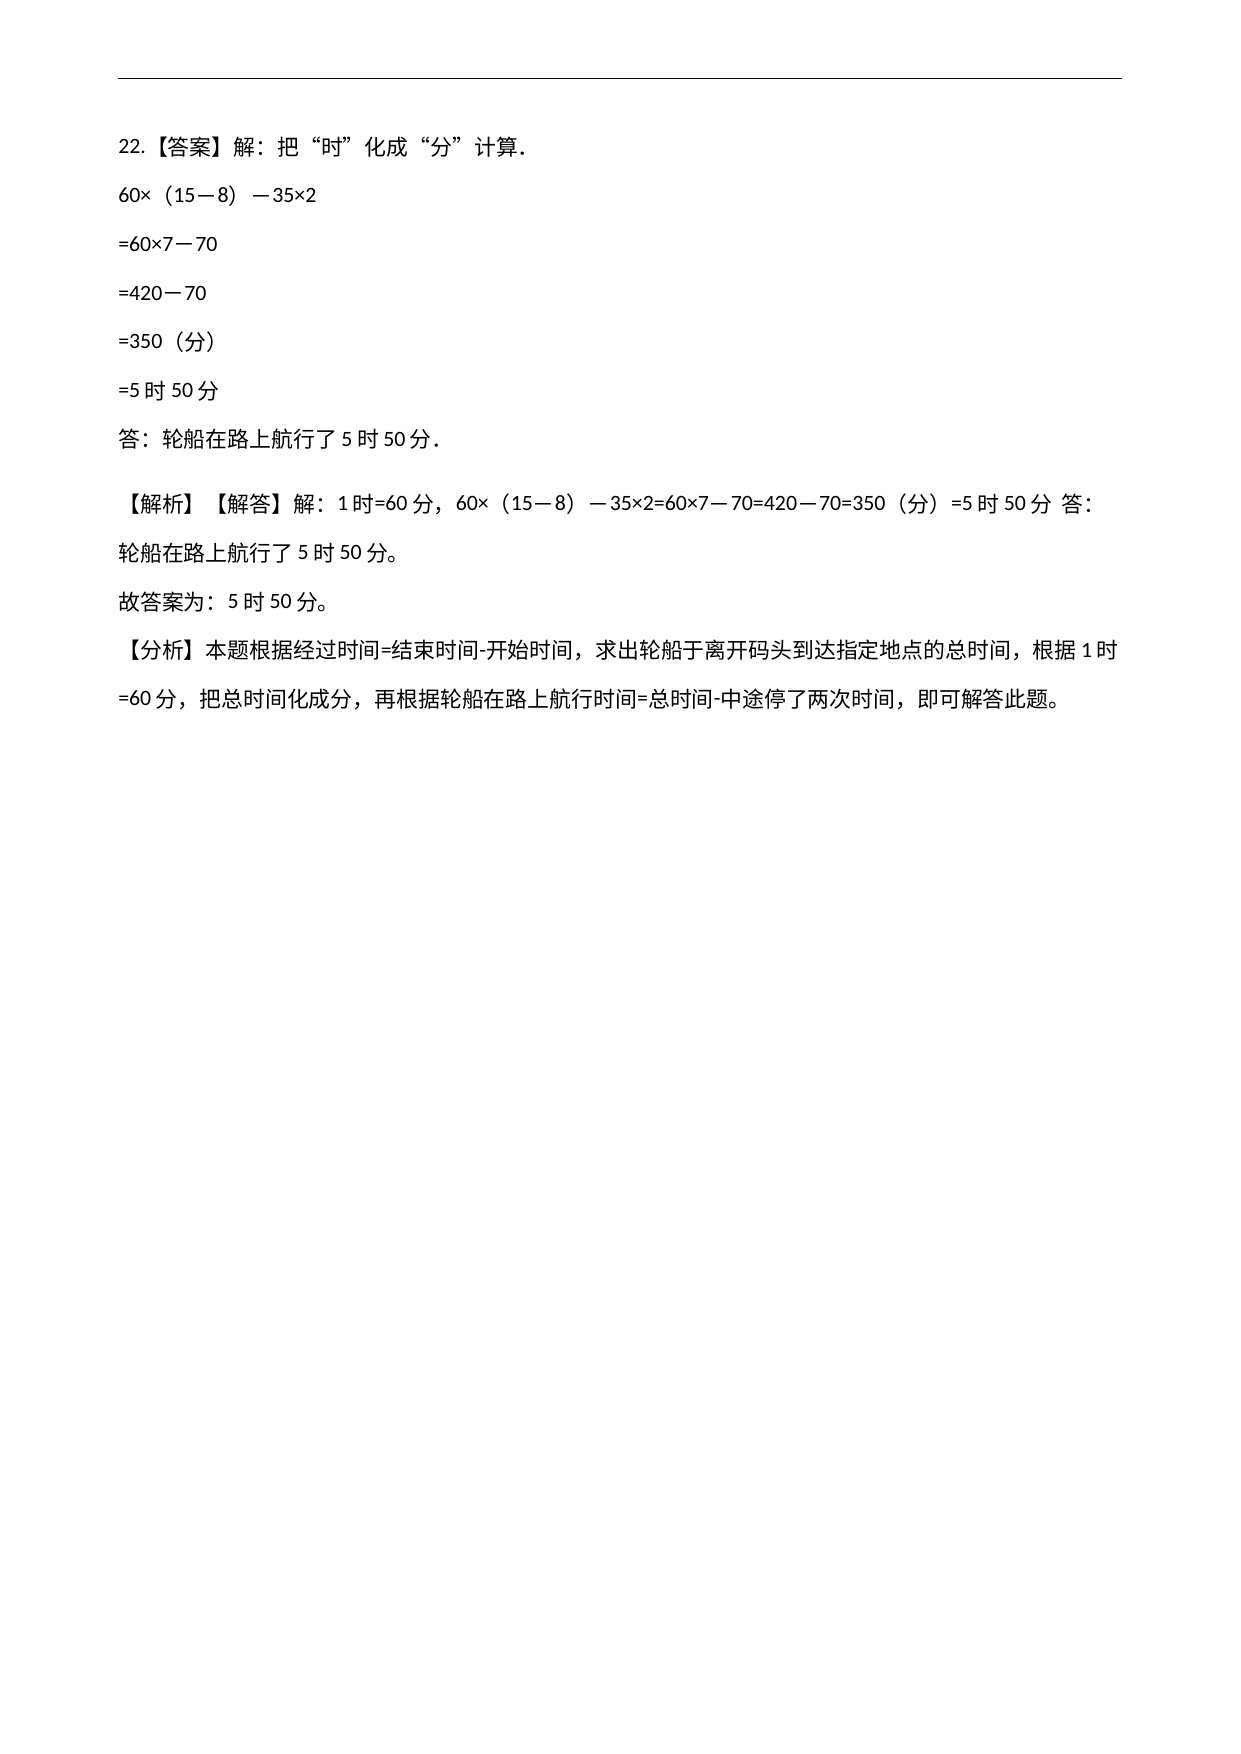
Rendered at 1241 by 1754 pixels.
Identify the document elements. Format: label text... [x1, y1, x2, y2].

text 【解析】【解答】解：1时=60分，60×（15－8）－35×2=60×7－70=420－70=350（分）=5时50分 答：轮船在路上航行了5时50分。 故答案为：5时50分。 【分析】本题根据经过时间=结束时间-开始时间，求出轮船于离开码头到达指定地点的总时间，根据1时=60分，把总时间化成分，再根据轮船在路上航行时间=总时间-中途停了两次时间，即可解答此题。 [118, 487, 1122, 714]
text 22.【答案】解：把“时”化成“分”计算． 60×（15－8）－35×2 =60×7－70 =420－70 =350（分） =5时50分 答：轮船在路上航行了5时50分． [118, 129, 1122, 454]
